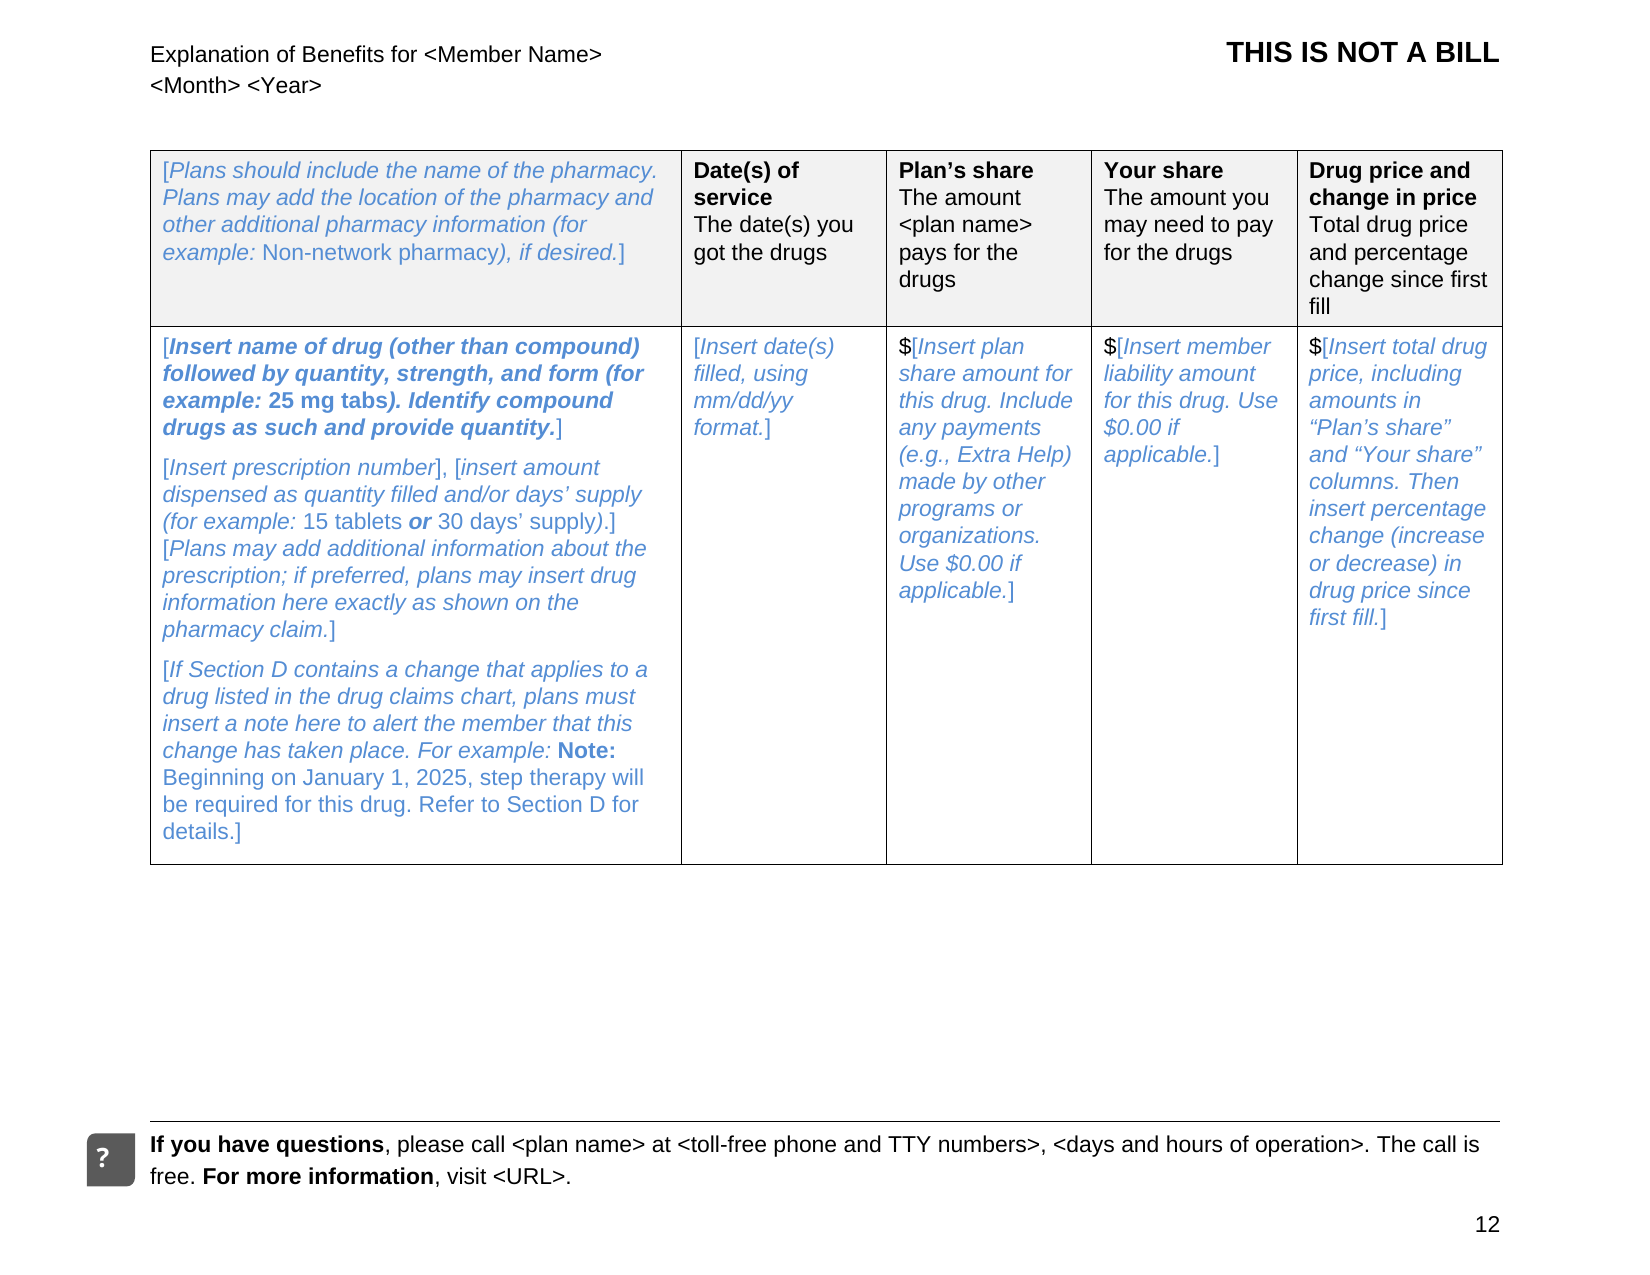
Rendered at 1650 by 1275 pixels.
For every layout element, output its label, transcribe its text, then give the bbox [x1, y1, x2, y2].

table_cell $[Insert member liability amount for this drug. Use $0.00 if applicable.] [1092, 327, 1297, 864]
table_cell [Insert date(s) filled, using mm/dd/yy format.] [682, 327, 886, 864]
table_cell $[Insert total drug price, including amounts in “Plan’s share” and “Your share” columns. Then insert percentage change (increase or decrease) in drug price since first fill.] [1298, 327, 1502, 864]
table_cell [Insert name of drug (other than compound) followed by quantity, strength, and form (for example: 25 mg tabs). Identify compound drugs as such and provide quantity.] [Insert prescription number], [insert amount dispensed as quantity filled and/or days’ supply (for example: 15 tablets or 30 days’ supply).] [Plans may add additional information about the prescription; if preferred, plans may insert drug information here exactly as shown on the pharmacy claim.] [If Section D contains a change that applies to a drug listed in the drug claims chart, plans must insert a note here to alert the member that this change has taken place. For example: Note: Beginning on January 1, 2025, step therapy will be required for this drug. Refer to Section D for details.] [151, 327, 681, 864]
table_header [Plans should include the name of the pharmacy. Plans may add the location of the pharmacy and other additional pharmacy information (for example: Non-network pharmacy), if desired.] [151, 151, 681, 326]
table_header Plan’s share The amount <plan name> pays for the drugs [887, 151, 1091, 326]
table_cell $[Insert plan share amount for this drug. Include any payments (e.g., Extra Help) made by other programs or organizations. Use $0.00 if applicable.] [887, 327, 1091, 864]
table_header Date(s) of service The date(s) you got the drugs [682, 151, 886, 326]
table_header Your share The amount you may need to pay for the drugs [1092, 151, 1297, 326]
table_header Drug price and change in price Total drug price and percentage change since first fill [1298, 151, 1502, 326]
